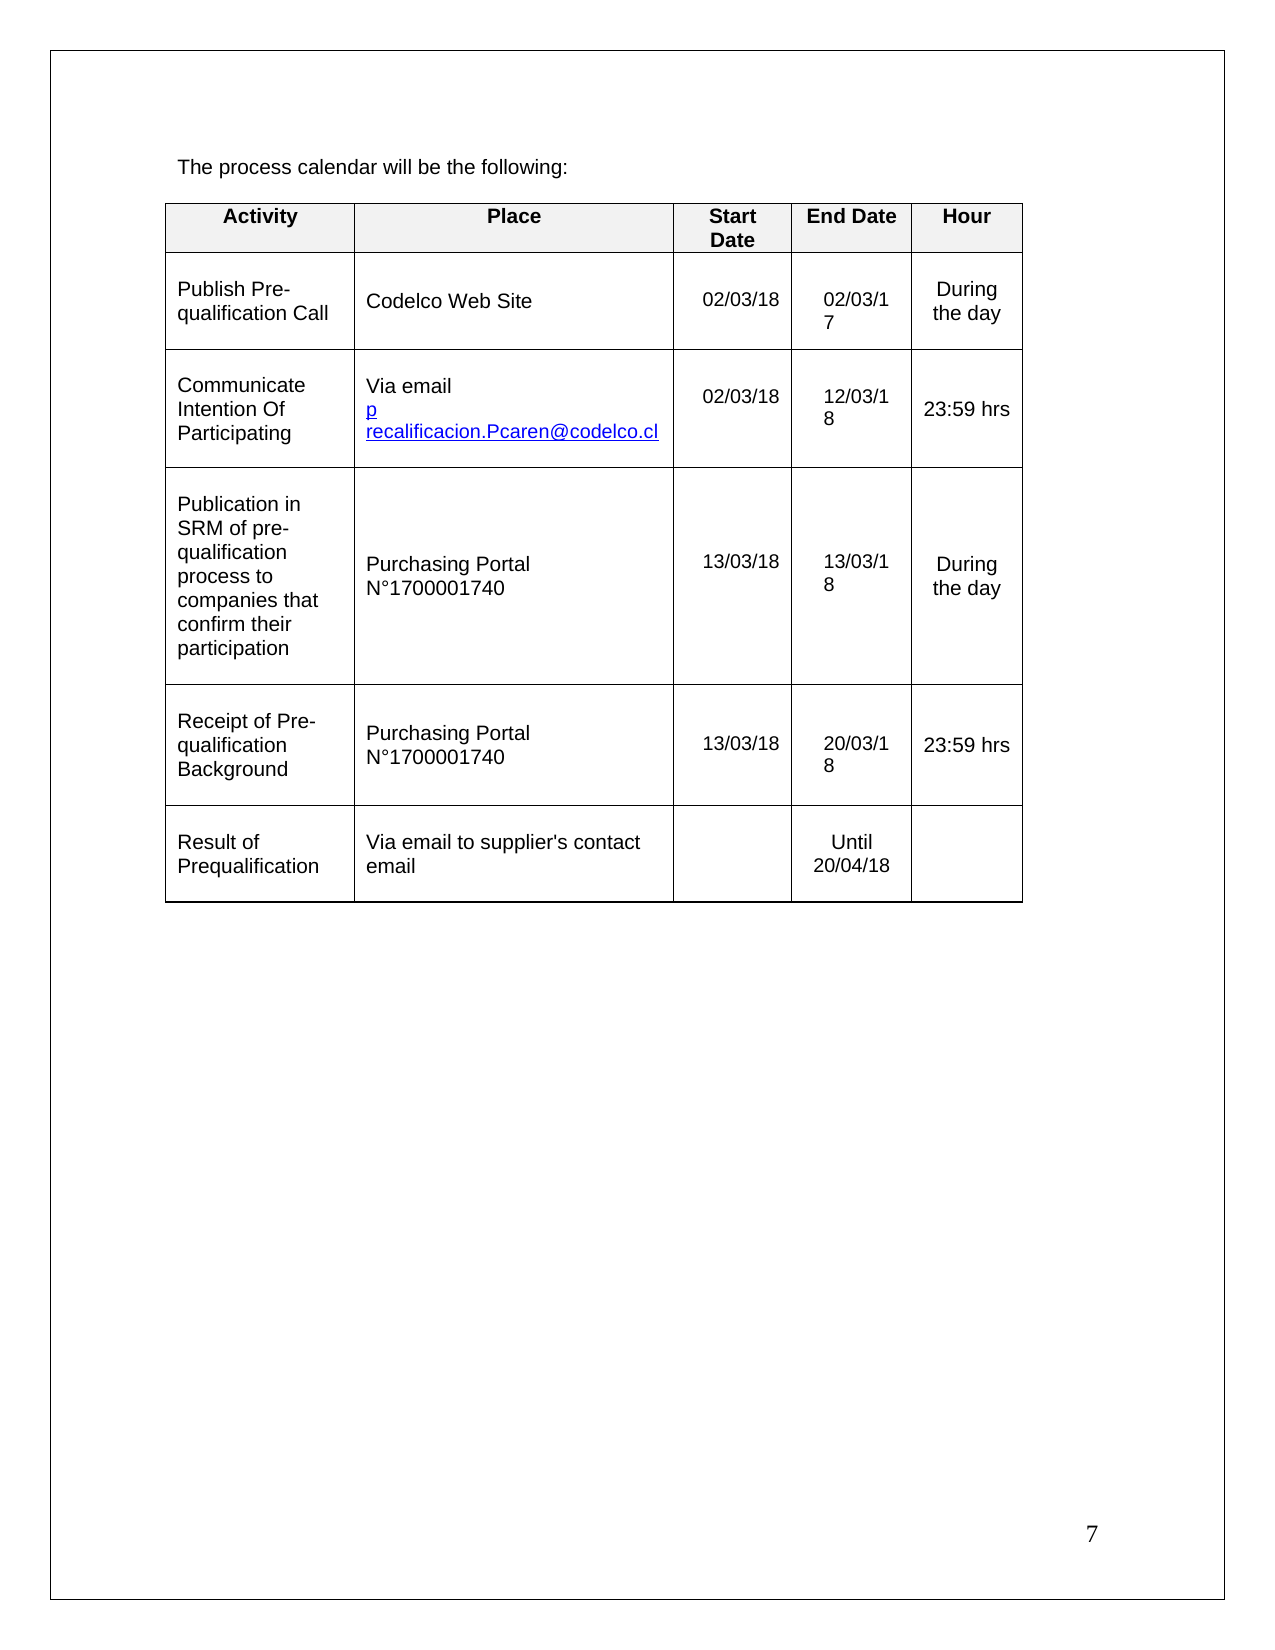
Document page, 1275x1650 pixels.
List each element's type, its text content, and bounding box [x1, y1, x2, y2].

table_cell [674, 806, 791, 901]
table_header Hour [912, 204, 1022, 252]
table_cell Result of Prequalification [166, 806, 354, 901]
table_cell 13/03/18 [674, 685, 791, 804]
table_cell [912, 806, 1022, 901]
text The process calendar will be the following: [177, 155, 1098, 179]
table_cell Via email to supplier's contact email [355, 806, 673, 901]
table_cell During the day [912, 253, 1022, 349]
table_cell Codelco Web Site [355, 253, 673, 349]
table_cell 13/03/18 [674, 468, 791, 684]
table_cell Publish Pre-qualification Call [166, 253, 354, 349]
table_cell Purchasing Portal N°1700001740 [355, 468, 673, 684]
table_cell 02/03/18 [674, 350, 791, 467]
table_cell During the day [912, 468, 1022, 684]
table_cell Until 20/04/18 [792, 806, 911, 901]
table_header End Date [792, 204, 911, 252]
table_cell Purchasing Portal N°1700001740 [355, 685, 673, 804]
table_header Start Date [674, 204, 791, 252]
table_header Place [355, 204, 673, 252]
table_cell 02/03/17 [792, 253, 911, 349]
table_cell 23:59 hrs [912, 350, 1022, 467]
table_cell Receipt of Pre-qualification Background [166, 685, 354, 804]
table_cell Via email precalificacion.Pcaren@codelco.cl [355, 350, 673, 467]
table_cell 02/03/18 [674, 253, 791, 349]
table_cell Publication in SRM of pre-qualification process to companies that confirm their participation [166, 468, 354, 684]
table_header Activity [166, 204, 354, 252]
table_cell Communicate Intention Of Participating [166, 350, 354, 467]
table_cell 23:59 hrs [912, 685, 1022, 804]
table_cell 13/03/18 [792, 468, 911, 684]
table_cell 20/03/18 [792, 685, 911, 804]
table_cell 12/03/18 [792, 350, 911, 467]
